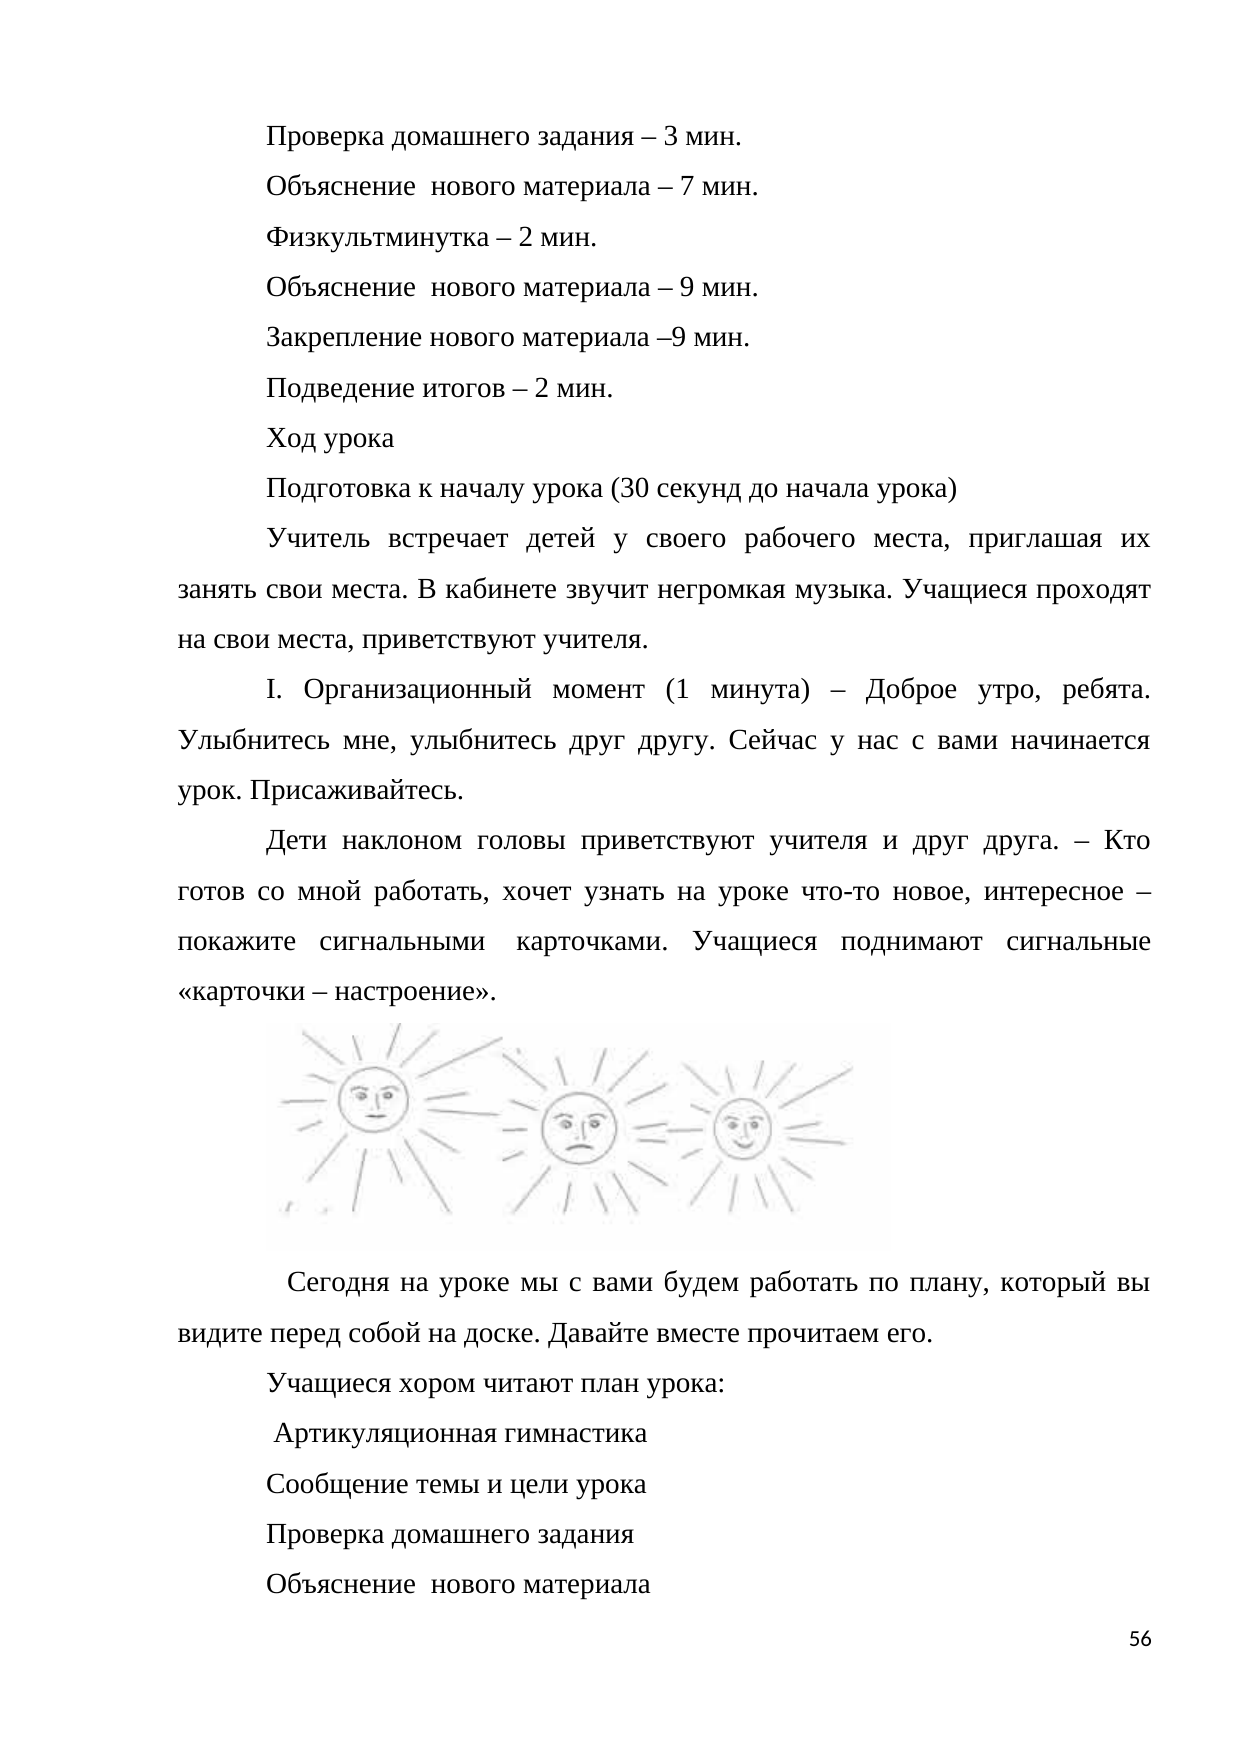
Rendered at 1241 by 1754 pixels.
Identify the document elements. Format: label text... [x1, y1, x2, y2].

text I. Организационный момент (1 минута) – Доброе утро, ребята. Улыбнитесь мне, улыбнитесь друг другу. Сейчас у нас с вами начинается урок. Присаживайтесь. [177, 672, 1152, 806]
text Проверка домашнего задания [177, 1516, 1152, 1549]
picture [265, 1023, 891, 1251]
text Физкультминутка – 2 мин. [177, 219, 1152, 252]
text Закрепление нового материала –9 мин. [177, 319, 1152, 353]
text Объяснение нового материала – 9 мин. [177, 269, 1152, 303]
text Дети наклоном головы приветствуют учителя и друг друга. – Кто готов со мной работать, хочет узнать на уроке что-то новое, интересное – покажите сигнальными карточками. Учащиеся поднимают сигнальные «карточки – настроение». [177, 822, 1152, 1007]
text Ход урока [177, 420, 1152, 453]
text Артикуляционная гимнастика [177, 1415, 1152, 1449]
text Учащиеся хором читают план урока: [177, 1365, 1152, 1399]
text Объяснение нового материала – 7 мин. [177, 168, 1152, 202]
text Сообщение темы и цели урока [177, 1466, 1152, 1499]
text Подготовка к началу урока (30 секунд до начала урока) [177, 470, 1152, 504]
text Объяснение нового материала [177, 1566, 1152, 1600]
text Сегодня на уроке мы с вами будем работать по плану, который вы видите перед собой на доске. Давайте вместе прочитаем его. [177, 1264, 1152, 1348]
text Проверка домашнего задания – 3 мин. [177, 118, 1152, 152]
text Подведение итогов – 2 мин. [177, 370, 1152, 403]
text Учитель встречает детей у своего рабочего места, приглашая их занять свои места. В кабинете звучит негромкая музыка. Учащиеся проходят на свои места, приветствуют учителя. [177, 521, 1152, 655]
